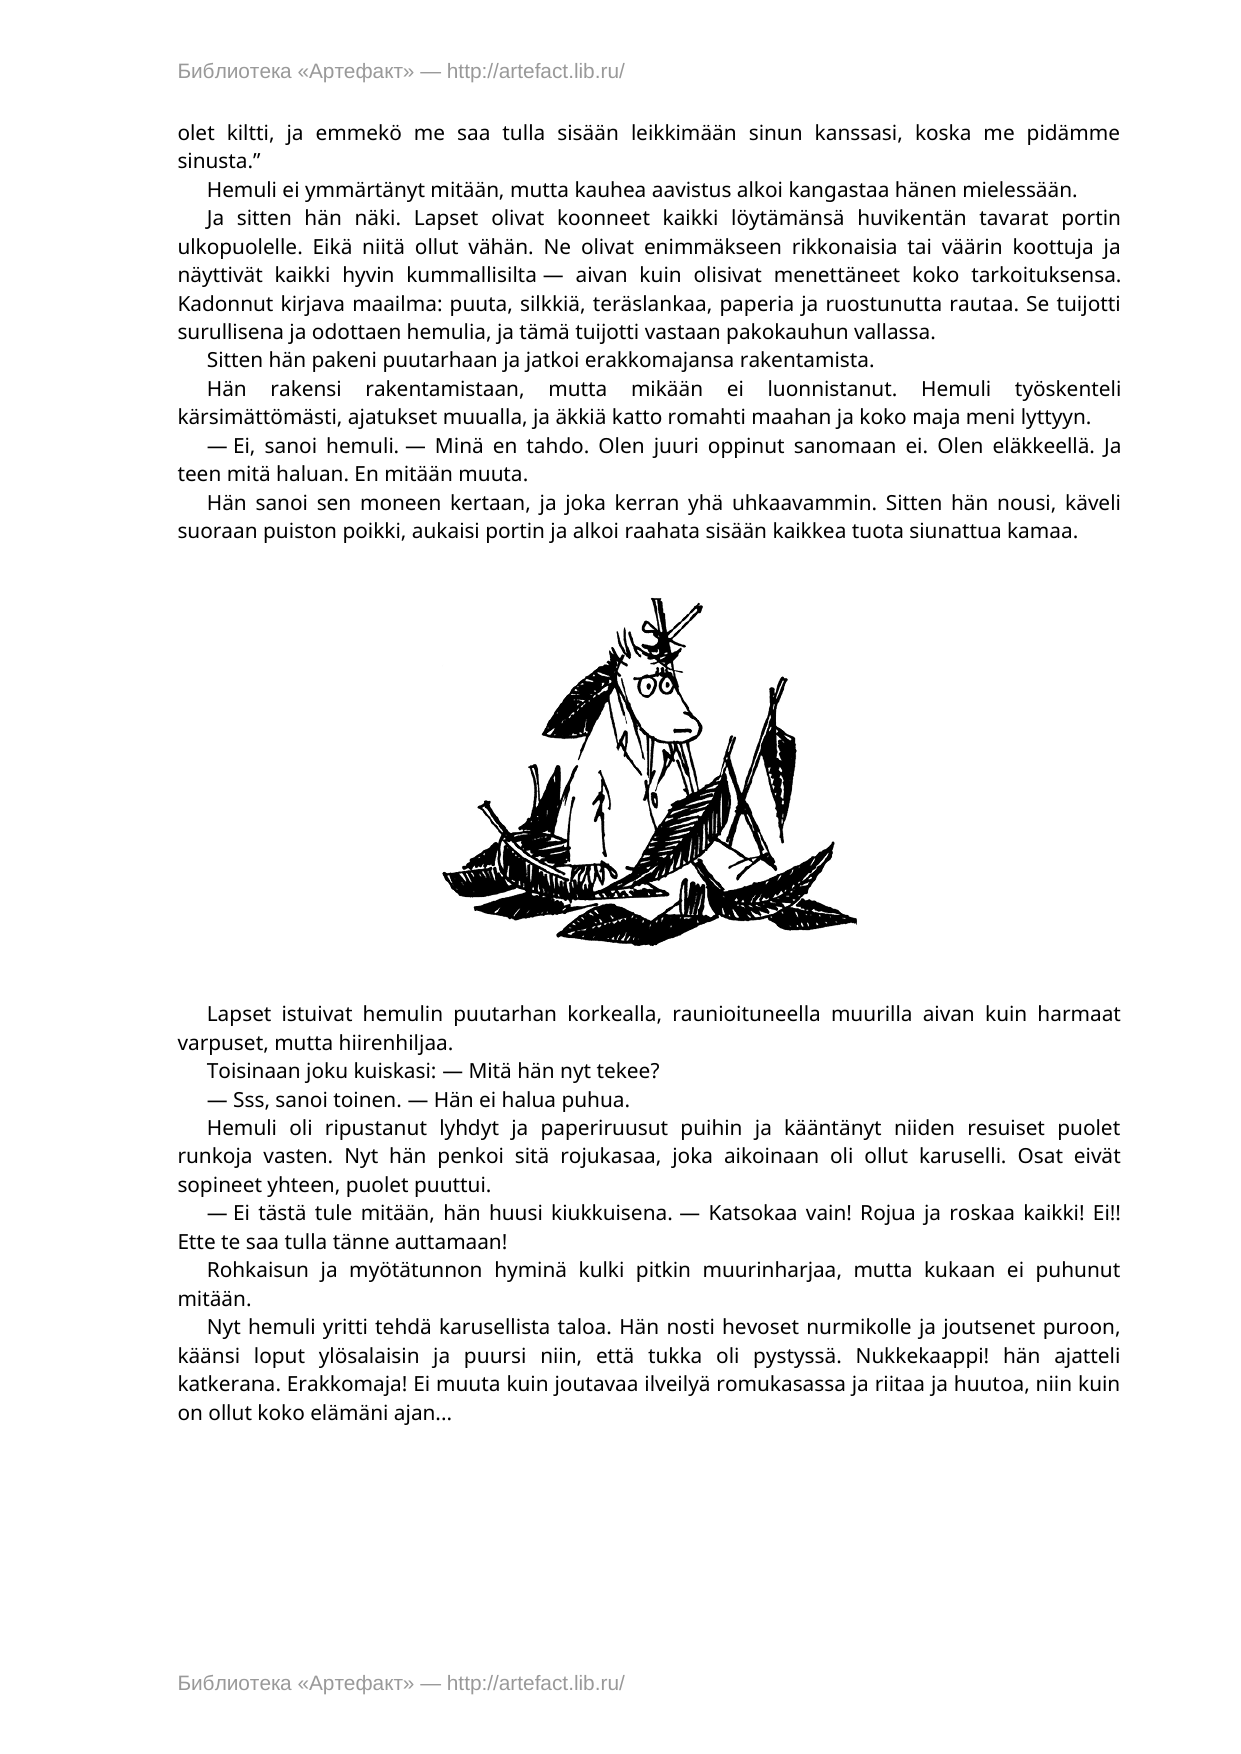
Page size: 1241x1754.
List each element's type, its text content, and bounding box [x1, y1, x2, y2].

text Hän rakensi rakentamistaan, mutta mikään ei luonnistanut. Hemuli työskenteli kärsimättömästi, ajatukset muualla, ja äkkiä katto romahti maahan ja koko maja meni lyttyyn. [177, 374, 1122, 431]
text — Sss, sanoi toinen. — Hän ei halua puhua. [177, 1085, 1122, 1113]
text Hemuli oli ripustanut lyhdyt ja paperiruusut puihin ja kääntänyt niiden resuiset puolet runkoja vasten. Nyt hän penkoi sitä rojukasaa, joka aikoinaan oli ollut karuselli. Osat eivät sopineet yhteen, puolet puuttui. [177, 1113, 1122, 1198]
text Nyt hemuli yritti tehdä karusellista taloa. Hän nosti hevoset nurmikolle ja joutsenet puroon, käänsi loput ylösalaisin ja puursi niin, että tukka oli pystyssä. Nukkekaappi! hän ajatteli katkerana. Erakkomaja! Ei muuta kuin joutavaa ilveilyä romukasassa ja riitaa ja huutoa, niin kuin on ollut koko elämäni ajan... [177, 1312, 1122, 1426]
text Hän sanoi sen moneen kertaan, ja joka kerran yhä uhkaavammin. Sitten hän nousi, käveli suoraan puiston poikki, aukaisi portin ja alkoi raahata sisään kaikkea tuota siunattua kamaa. [177, 488, 1122, 545]
text — Ei, sanoi hemuli. — Minä en tahdo. Olen juuri oppinut sanomaan ei. Olen eläkkeellä. Ja teen mitä haluan. En mitään muuta. [177, 431, 1122, 488]
text Sitten hän pakeni puutarhaan ja jatkoi erakkomajansa rakentamista. [177, 346, 1122, 374]
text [177, 118, 1122, 175]
text Toisinaan joku kuiskasi: — Mitä hän nyt tekee? [177, 1056, 1122, 1085]
text Rohkaisun ja myötätunnon hyminä kulki pitkin muurinharjaa, mutta kukaan ei puhunut mitään. [177, 1255, 1122, 1312]
text Lapset istuivat hemulin puutarhan korkealla, raunioituneella muurilla aivan kuin harmaat varpuset, mutta hiirenhiljaa. [177, 999, 1122, 1056]
picture [419, 573, 880, 971]
text Ja sitten hän näki. Lapset olivat koonneet kaikki löytämänsä huvikentän tavarat portin ulkopuolelle. Eikä niitä ollut vähän. Ne olivat enimmäkseen rikkonaisia tai väärin koottuja ja näyttivät kaikki hyvin kummallisilta — aivan kuin olisivat menettäneet koko tarkoituksensa. Kadonnut kirjava maailma: puuta, silkkiä, teräslankaa, paperia ja ruostunutta rautaa. Se tuijotti surullisena ja odottaen hemulia, ja tämä tuijotti vastaan pakokauhun vallassa. [177, 203, 1122, 346]
text Hemuli ei ymmärtänyt mitään, mutta kauhea aavistus alkoi kangastaa hänen mielessään. [177, 175, 1122, 203]
text — Ei tästä tule mitään, hän huusi kiukkuisena. — Katsokaa vain! Rojua ja roskaa kaikki! Ei!! Ette te saa tulla tänne auttamaan! [177, 1198, 1122, 1255]
